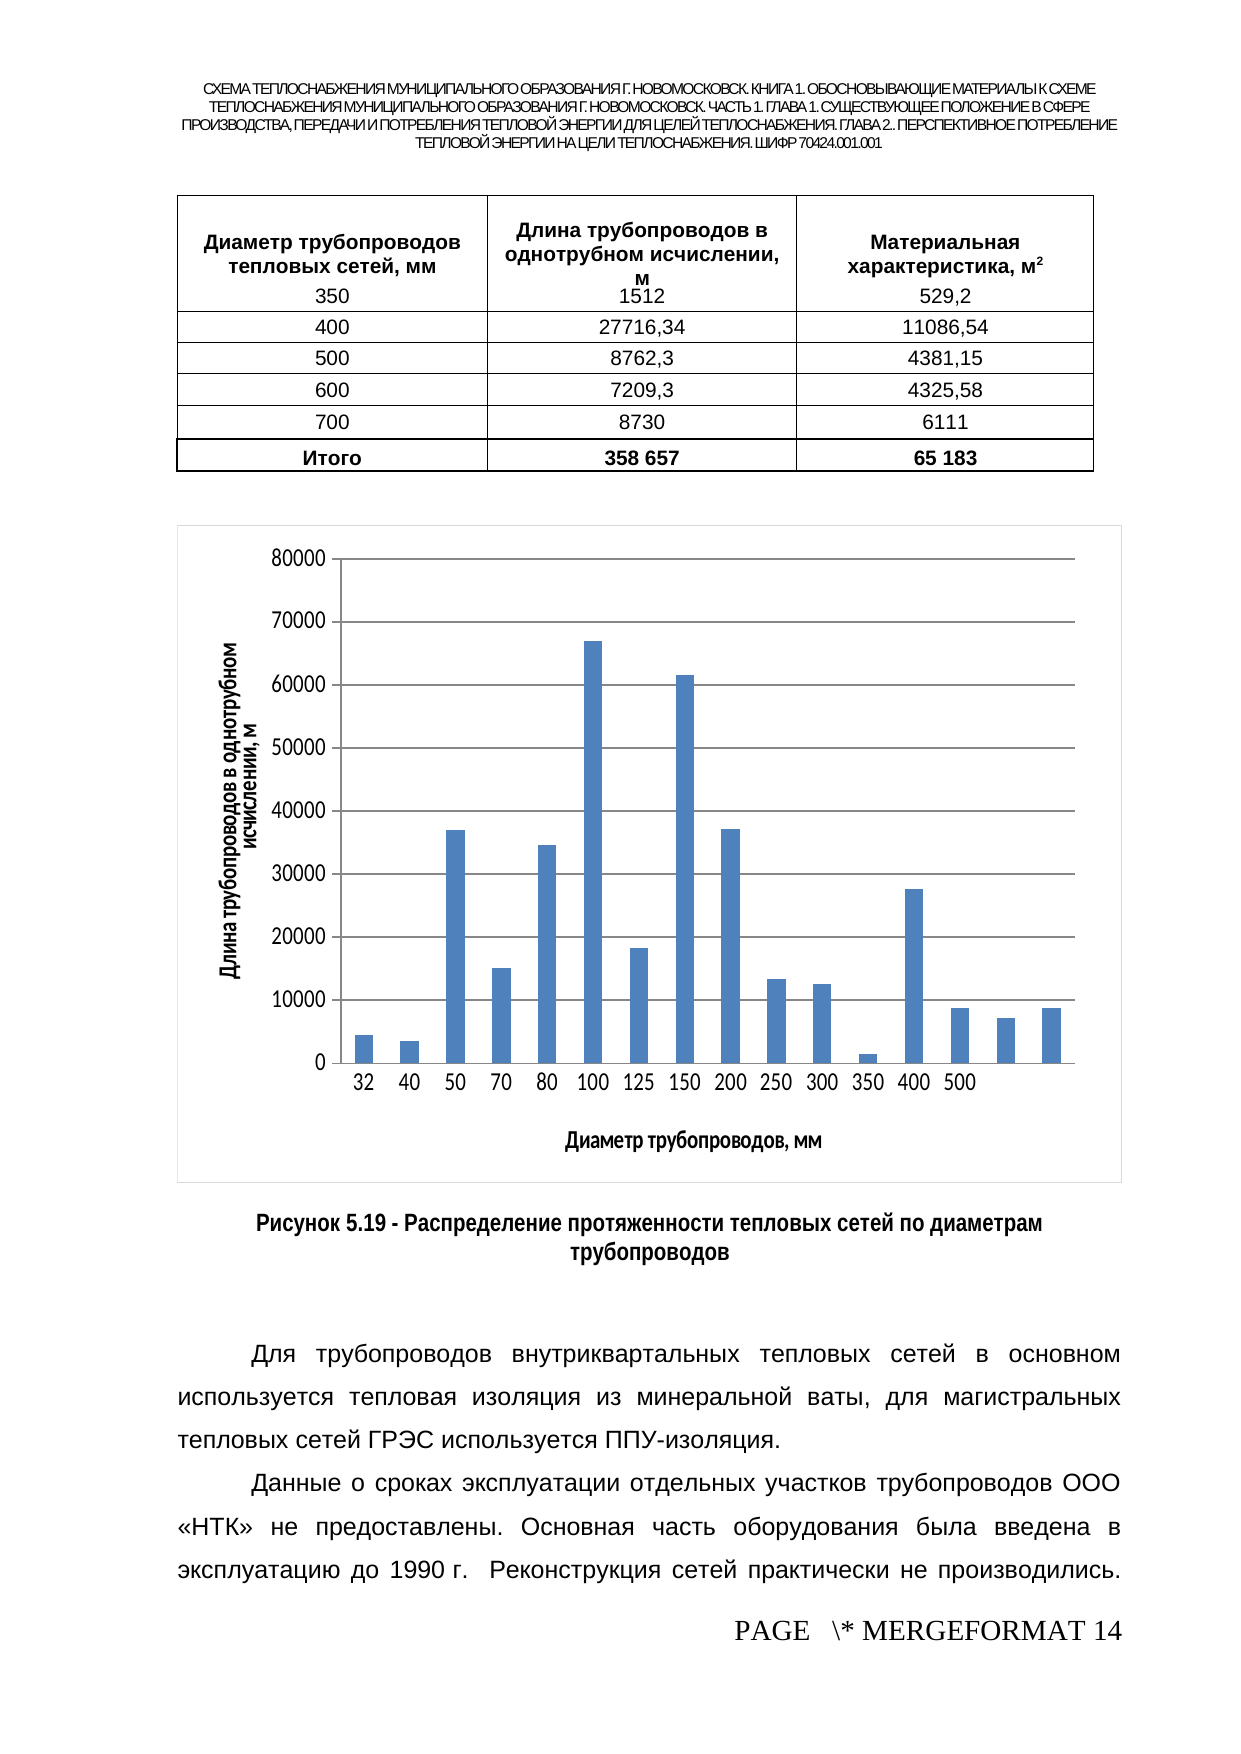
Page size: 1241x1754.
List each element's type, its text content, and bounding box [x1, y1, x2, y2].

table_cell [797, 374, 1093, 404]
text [177, 1468, 1122, 1583]
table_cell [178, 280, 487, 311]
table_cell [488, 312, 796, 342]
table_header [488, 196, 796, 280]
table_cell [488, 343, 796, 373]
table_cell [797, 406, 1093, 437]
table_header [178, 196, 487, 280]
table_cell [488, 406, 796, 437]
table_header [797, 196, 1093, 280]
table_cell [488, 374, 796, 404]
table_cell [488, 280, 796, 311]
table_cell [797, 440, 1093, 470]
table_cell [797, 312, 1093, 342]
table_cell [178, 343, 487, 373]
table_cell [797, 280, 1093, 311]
text Для трубопроводов внутриквартальных тепловых сетей в основном используется тепловая изоляция из минеральной ваты, для магистральных тепловых сетей ГРЭС используется ППУ-изоляция. [177, 1339, 1122, 1454]
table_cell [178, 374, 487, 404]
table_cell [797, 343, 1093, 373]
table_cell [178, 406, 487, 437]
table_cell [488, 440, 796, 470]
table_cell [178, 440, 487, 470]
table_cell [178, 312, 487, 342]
